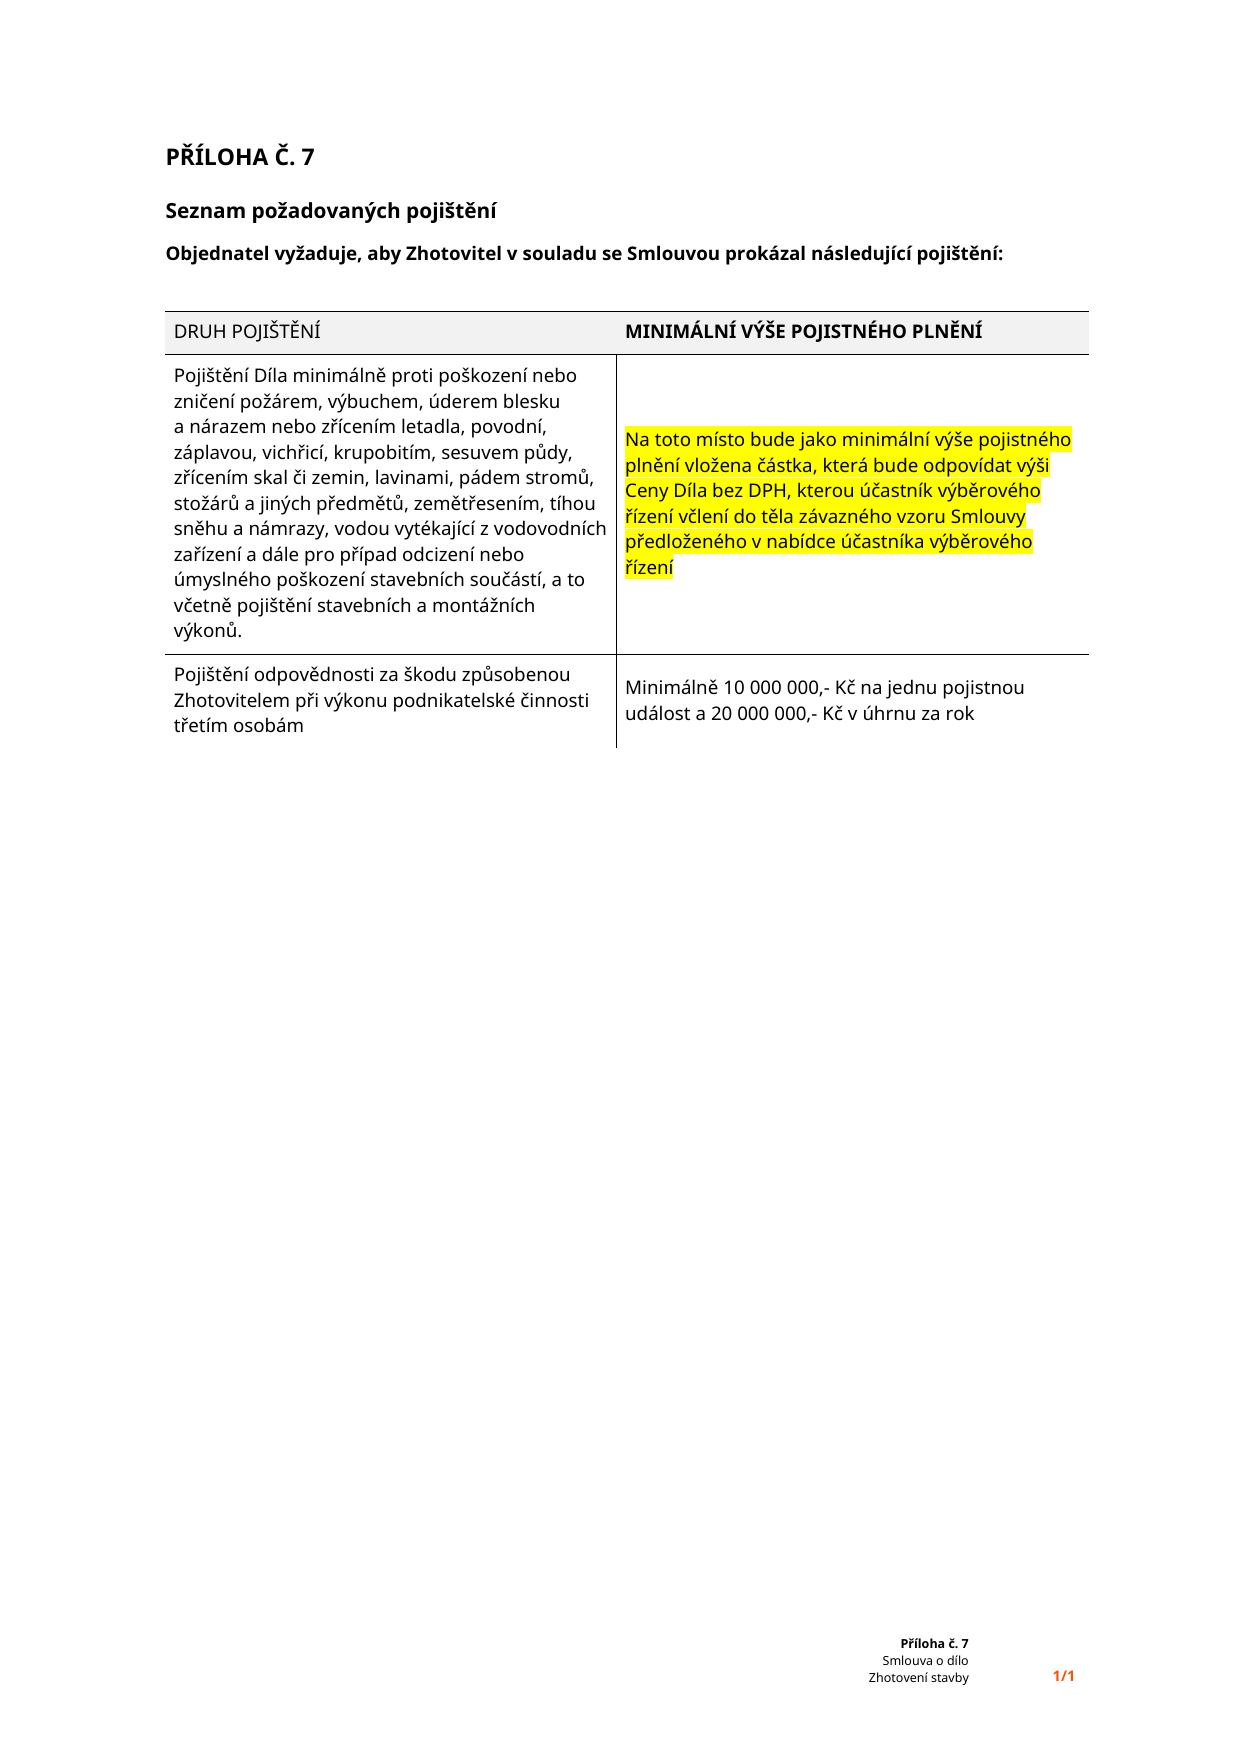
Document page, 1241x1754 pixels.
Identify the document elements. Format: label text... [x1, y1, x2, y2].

table_header DRUH POJIŠTĚNÍ [165, 312, 617, 354]
text Objednatel vyžaduje, aby Zhotovitel v souladu se Smlouvou prokázal následující pojištění: [165, 240, 1075, 266]
text Seznam požadovaných pojištění [165, 197, 1075, 225]
text Příloha č. 7 [165, 141, 1075, 173]
table_cell Minimálně 10 000 000,- Kč na jednu pojistnou událost a 20 000 000,- Kč v úhrnu za rok [617, 655, 1089, 748]
table_cell Pojištění odpovědnosti za škodu způsobenou Zhotovitelem při výkonu podnikatelské činnosti třetím osobám [165, 655, 616, 748]
table_header MINIMÁLNÍ VÝŠE POJISTNÉHO PLNĚNÍ [617, 312, 1089, 354]
table_cell Pojištění Díla minimálně proti poškození nebo zničení požárem, výbuchem, úderem blesku a nárazem nebo zřícením letadla, povodní, záplavou, vichřicí, krupobitím, sesuvem půdy, zřícením skal či zemin, lavinami, pádem stromů, stožárů a jiných předmětů, zemětřesením, tíhou sněhu a námrazy, vodou vytékající z vodovodních zařízení a dále pro případ odcizení nebo úmyslného poškození stavebních součástí, a to včetně pojištění stavebních a montážních výkonů. [165, 355, 616, 653]
table_cell Na toto místo bude jako minimální výše pojistného plnění vložena částka, která bude odpovídat výši Ceny Díla bez DPH, kterou účastník výběrového řízení včlení do těla závazného vzoru Smlouvy předloženého v nabídce účastníka výběrového řízení [617, 355, 1089, 653]
